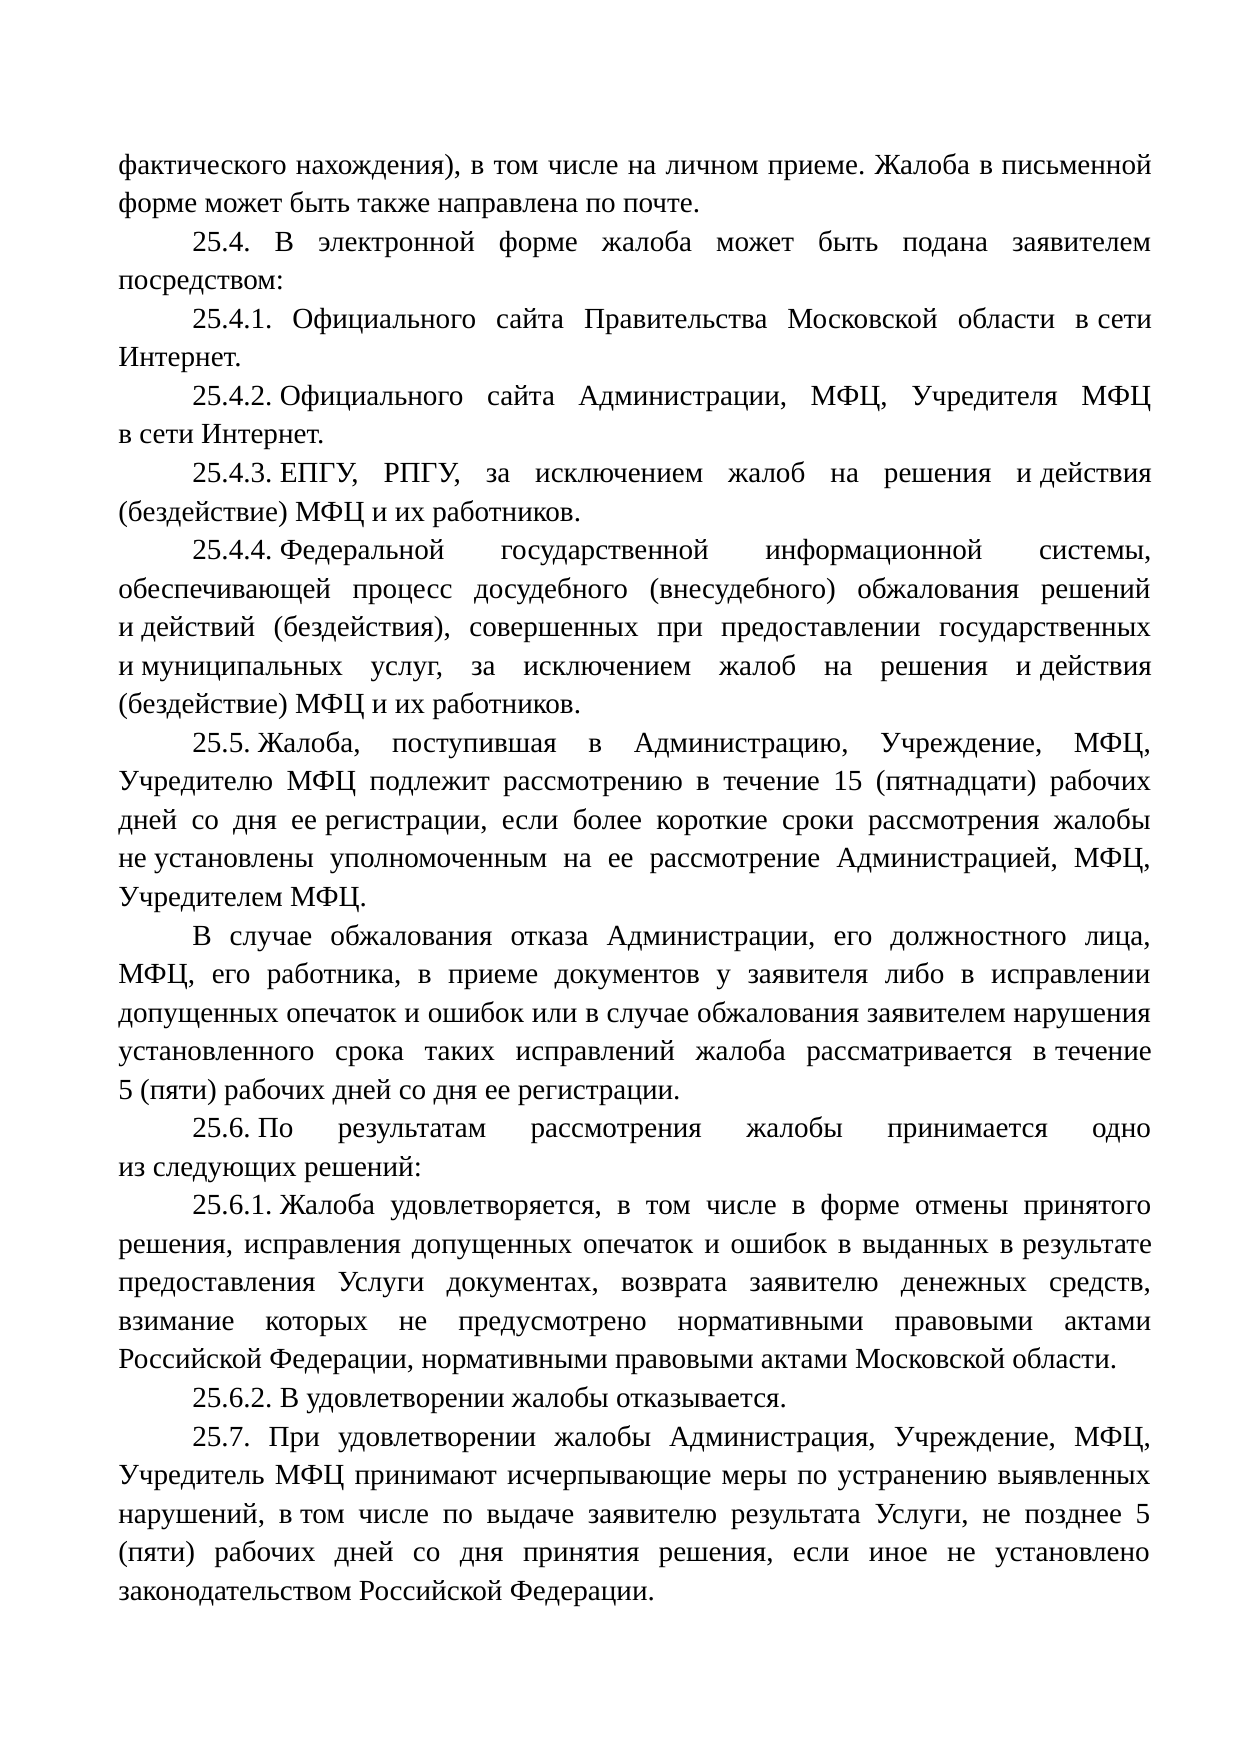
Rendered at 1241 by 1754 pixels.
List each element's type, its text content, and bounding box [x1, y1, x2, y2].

text 25.4.2. Официального сайта Администрации, МФЦ, Учредителя МФЦ в сети Интернет. [118, 378, 1152, 450]
text В случае обжалования отказа Администрации, его должностного лица, МФЦ, его работника, в приеме документов у заявителя либо в исправлении допущенных опечаток и ошибок или в случае обжалования заявителем нарушения установленного срока таких исправлений жалоба рассматривается в течение 5 (пяти) рабочих дней со дня ее регистрации. [118, 918, 1152, 1105]
text 25.6.1. Жалоба удовлетворяется, в том числе в форме отмены принятого решения, исправления допущенных опечаток и ошибок в выданных в результате предоставления Услуги документах, возврата заявителю денежных средств, взимание которых не предусмотрено нормативными правовыми актами Российской Федерации, нормативными правовыми актами Московской области. [118, 1187, 1152, 1375]
text 25.7. При удовлетворении жалобы Администрация, Учреждение, МФЦ, Учредитель МФЦ принимают исчерпывающие меры по устранению выявленных нарушений, в том числе по выдаче заявителю результата Услуги, не позднее 5 (пяти) рабочих дней со дня принятия решения, если иное не установлено законодательством Российской Федерации. [118, 1419, 1152, 1606]
text 25.4. В электронной форме жалоба может быть подана заявителем посредством: [118, 224, 1152, 296]
text 25.4.4. Федеральной государственной информационной системы, обеспечивающей процесс досудебного (внесудебного) обжалования решений и действий (бездействия), совершенных при предоставлении государственных и муниципальных услуг, за исключением жалоб на решения и действия (бездействие) МФЦ и их работников. [118, 532, 1152, 720]
text 25.6. По результатам рассмотрения жалобы принимается одно из следующих решений: [118, 1110, 1152, 1182]
text 25.6.2. В удовлетворении жалобы отказывается. [118, 1380, 1152, 1414]
text 25.4.1. Официального сайта Правительства Московской области в сети Интернет. [118, 301, 1152, 373]
text 25.4.3. ЕПГУ, РПГУ, за исключением жалоб на решения и действия (бездействие) МФЦ и их работников. [118, 455, 1152, 527]
text 25.5. Жалоба, поступившая в Администрацию, Учреждение, МФЦ, Учредителю МФЦ подлежит рассмотрению в течение 15 (пятнадцати) рабочих дней со дня ее регистрации, если более короткие сроки рассмотрения жалобы не установлены уполномоченным на ее рассмотрение Администрацией, МФЦ, Учредителем МФЦ. [118, 725, 1152, 913]
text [118, 147, 1152, 219]
